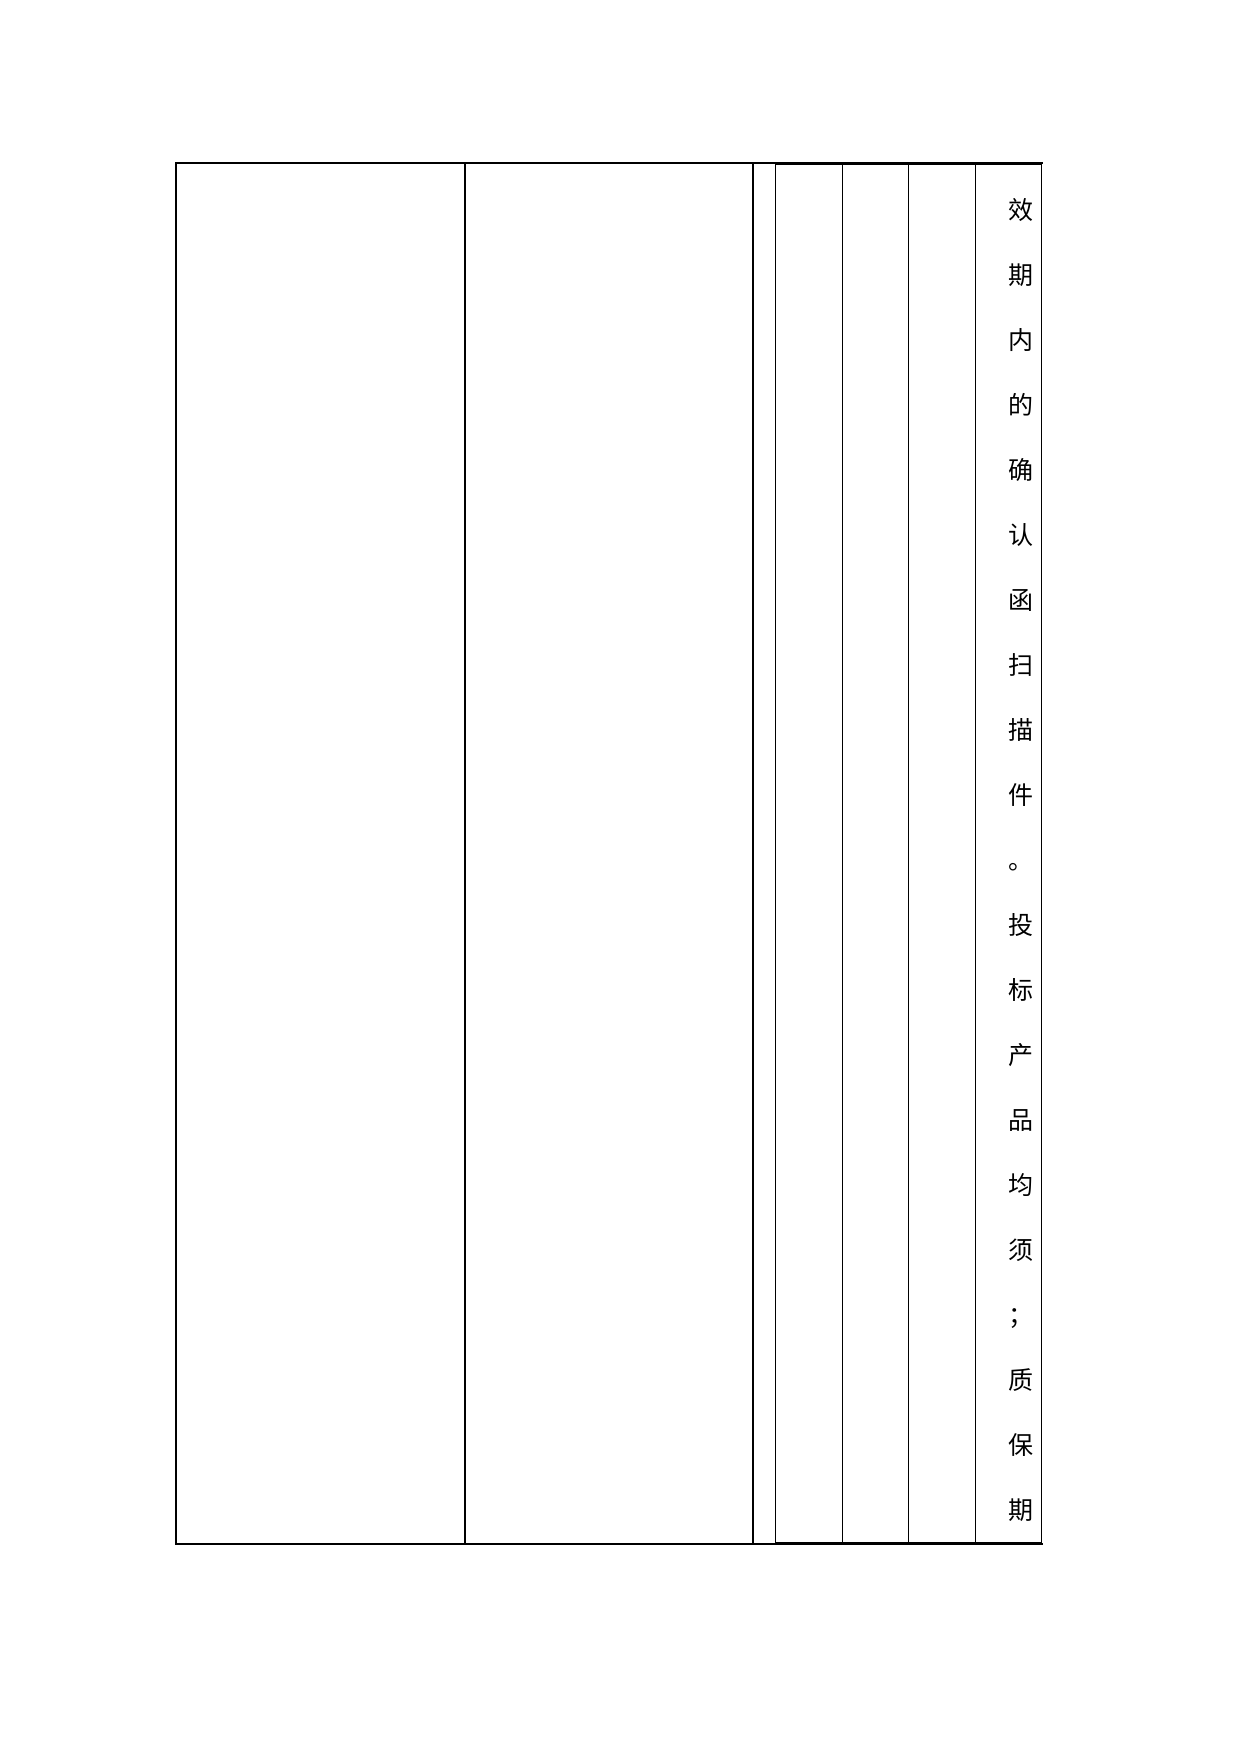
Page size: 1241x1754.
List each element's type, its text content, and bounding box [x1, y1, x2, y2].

table_cell 1 [177, 164, 464, 1543]
table_cell [754, 164, 775, 1543]
table_cell [466, 164, 752, 1543]
table_cell [776, 165, 842, 1542]
table_cell [843, 165, 908, 1542]
table_cell [976, 165, 1041, 1542]
table_cell [909, 165, 975, 1542]
